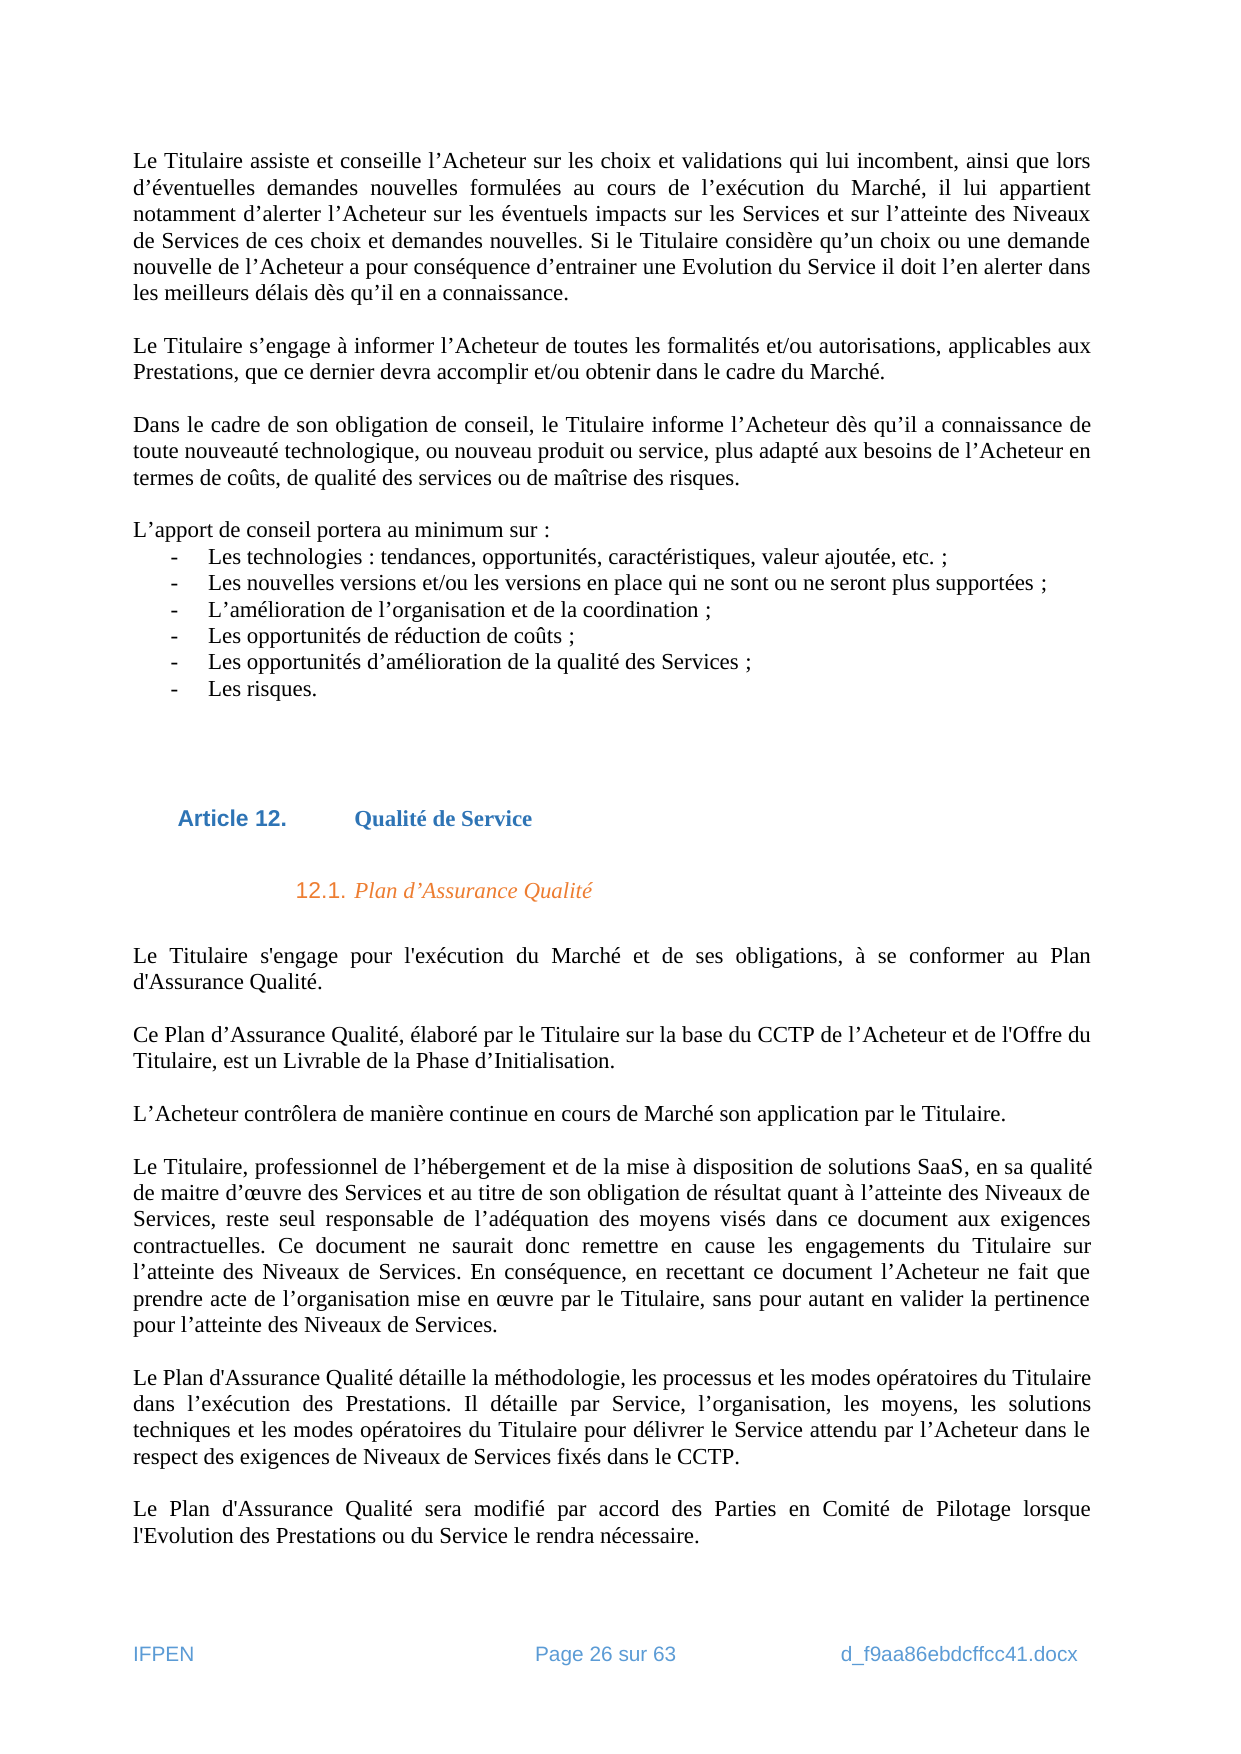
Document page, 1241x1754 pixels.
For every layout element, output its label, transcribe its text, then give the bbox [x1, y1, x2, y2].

subtitle Plan d’Assurance Qualité [295, 877, 1093, 903]
text Le Titulaire assiste et conseille l’Acheteur sur les choix et validations qui lui incombent, ainsi que lors d’éventuelles demandes nouvelles formulées au cours de l’exécution du Marché, il lui appartient notamment d’alerter l’Acheteur sur les éventuels impacts sur les Services et sur l’atteinte des Niveaux de Services de ces choix et demandes nouvelles. Si le Titulaire considère qu’un choix ou une demande nouvelle de l’Acheteur a pour conséquence d’entrainer une Evolution du Service il doit l’en alerter dans les meilleurs délais dès qu’il en a connaissance. [133, 148, 1093, 306]
subtitle Qualité de Service [177, 805, 1093, 832]
list Les nouvelles versions et/ou les versions en place qui ne sont ou ne seront plus supportées ; [170, 569, 1093, 596]
text Le Titulaire s’engage à informer l’Acheteur de toutes les formalités et/ou autorisations, applicables aux Prestations, que ce dernier devra accomplir et/ou obtenir dans le cadre du Marché. [133, 332, 1093, 385]
list Les opportunités d’amélioration de la qualité des Services ; [170, 648, 1093, 675]
list Les risques. [170, 675, 1093, 701]
text Le Plan d'Assurance Qualité détaille la méthodologie, les processus et les modes opératoires du Titulaire dans l’exécution des Prestations. Il détaille par Service, l’organisation, les moyens, les solutions techniques et les modes opératoires du Titulaire pour délivrer le Service attendu par l’Acheteur dans le respect des exigences de Niveaux de Services fixés dans le CCTP. [133, 1364, 1093, 1469]
text L’apport de conseil portera au minimum sur : [133, 517, 1093, 543]
text Le Plan d'Assurance Qualité sera modifié par accord des Parties en Comité de Pilotage lorsque l'Evolution des Prestations ou du Service le rendra nécessaire. [133, 1495, 1093, 1548]
text Le Titulaire, professionnel de l’hébergement et de la mise à disposition de solutions SaaS, en sa qualité de maitre d’œuvre des Services et au titre de son obligation de résultat quant à l’atteinte des Niveaux de Services, reste seul responsable de l’adéquation des moyens visés dans ce document aux exigences contractuelles. Ce document ne saurait donc remettre en cause les engagements du Titulaire sur l’atteinte des Niveaux de Services. En conséquence, en recettant ce document l’Acheteur ne fait que prendre acte de l’organisation mise en œuvre par le Titulaire, sans pour autant en valider la pertinence pour l’atteinte des Niveaux de Services. [133, 1153, 1093, 1337]
text Ce Plan d’Assurance Qualité, élaboré par le Titulaire sur la base du CCTP de l’Acheteur et de l'Offre du Titulaire, est un Livrable de la Phase d’Initialisation. [133, 1021, 1093, 1074]
list Les technologies : tendances, opportunités, caractéristiques, valeur ajoutée, etc. ; [170, 543, 1093, 569]
text L’Acheteur contrôlera de manière continue en cours de Marché son application par le Titulaire. [133, 1100, 1093, 1126]
list Les opportunités de réduction de coûts ; [170, 622, 1093, 648]
text Dans le cadre de son obligation de conseil, le Titulaire informe l’Acheteur dès qu’il a connaissance de toute nouveauté technologique, ou nouveau produit ou service, plus adapté aux besoins de l’Acheteur en termes de coûts, de qualité des services ou de maîtrise des risques. [133, 411, 1093, 490]
text Le Titulaire s'engage pour l'exécution du Marché et de ses obligations, à se conformer au Plan d'Assurance Qualité. [133, 942, 1093, 995]
list L’amélioration de l’organisation et de la coordination ; [170, 596, 1093, 622]
